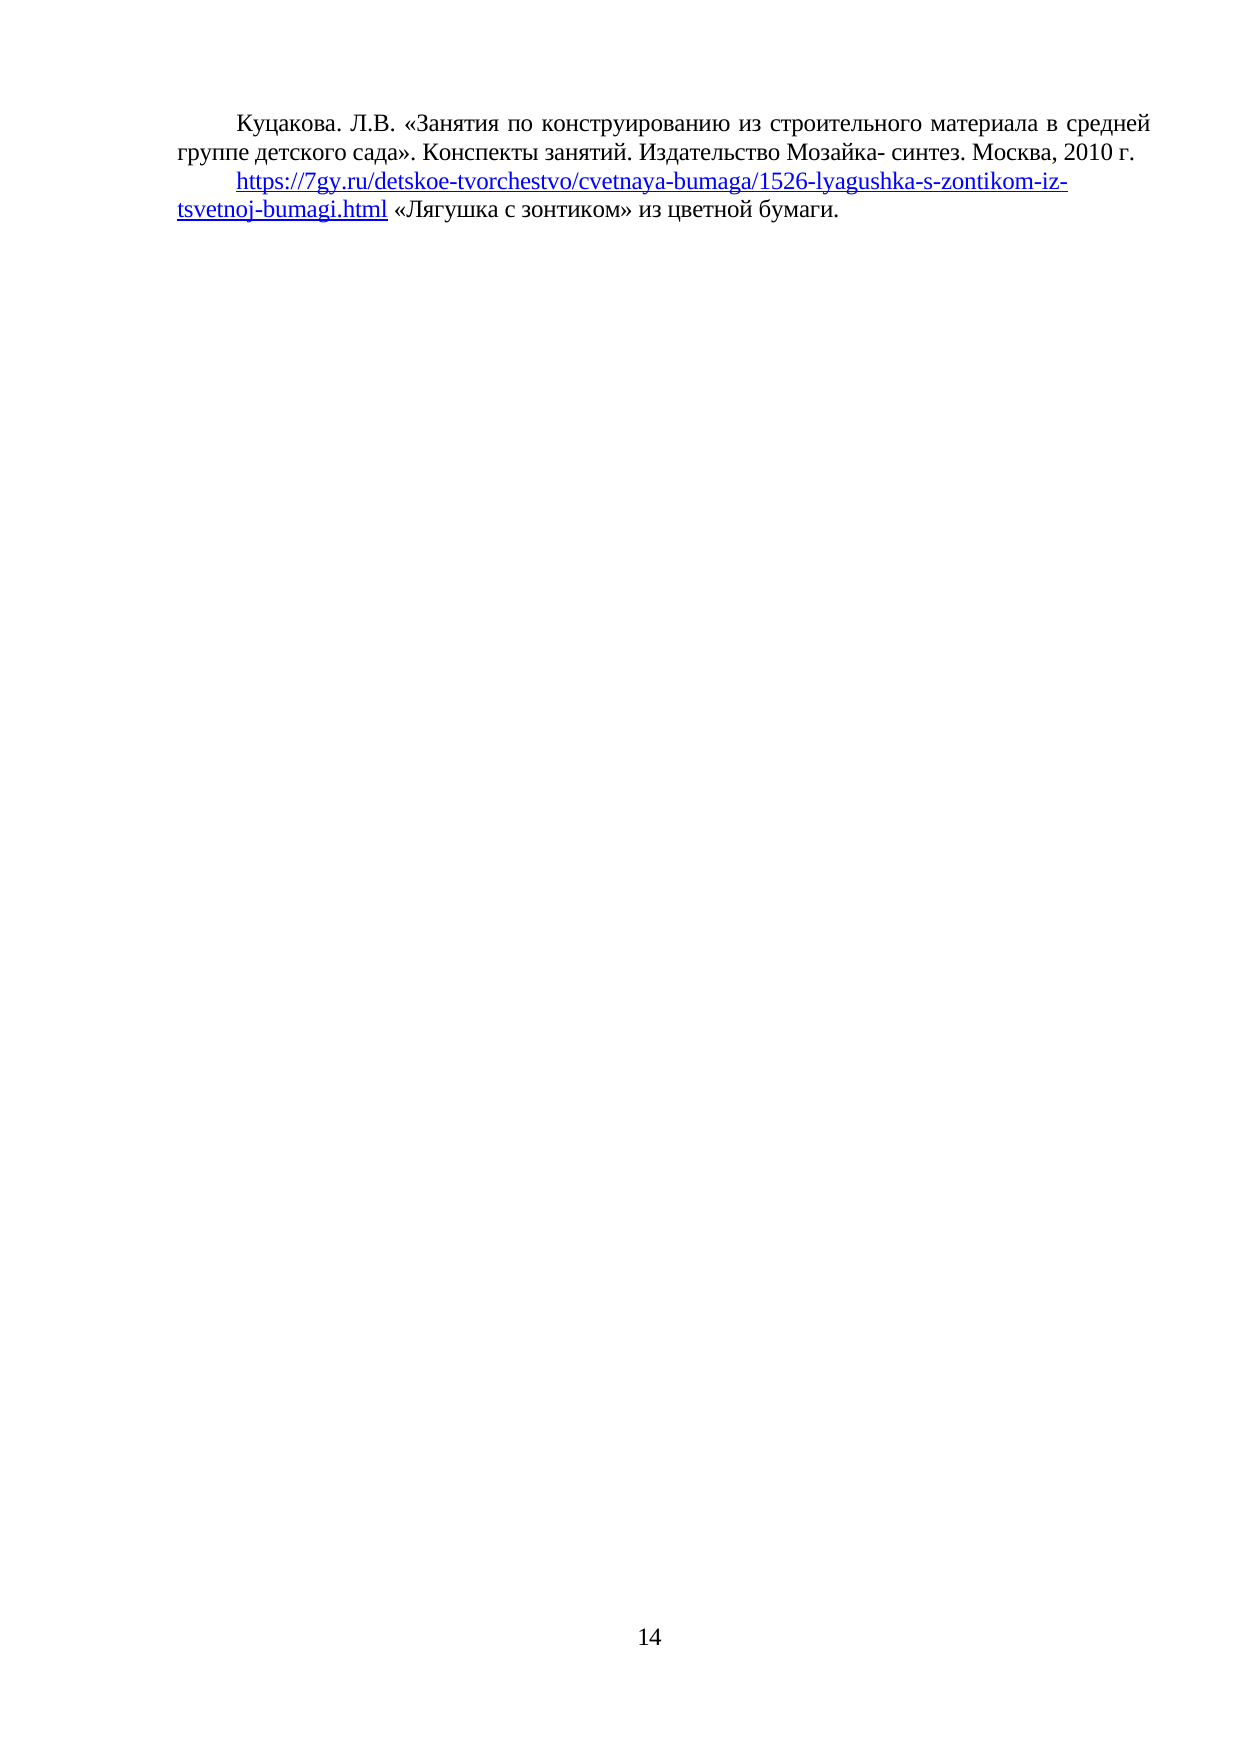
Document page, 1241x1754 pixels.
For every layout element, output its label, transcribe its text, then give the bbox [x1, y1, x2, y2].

list Куцакова. Л.В. «Занятия по конструированию из строительного материала в средней группе детского сада». Конспекты занятий. Издательство Мозайка- синтез. Москва, 2010 г. [177, 108, 1151, 166]
list https://7gy.ru/detskoe-tvorchestvo/cvetnaya-bumaga/1526-lyagushka-s-zontikom-iz-tsvetnoj-bumagi.html «Лягушка с зонтиком» из цветной бумаги. [177, 166, 1151, 223]
